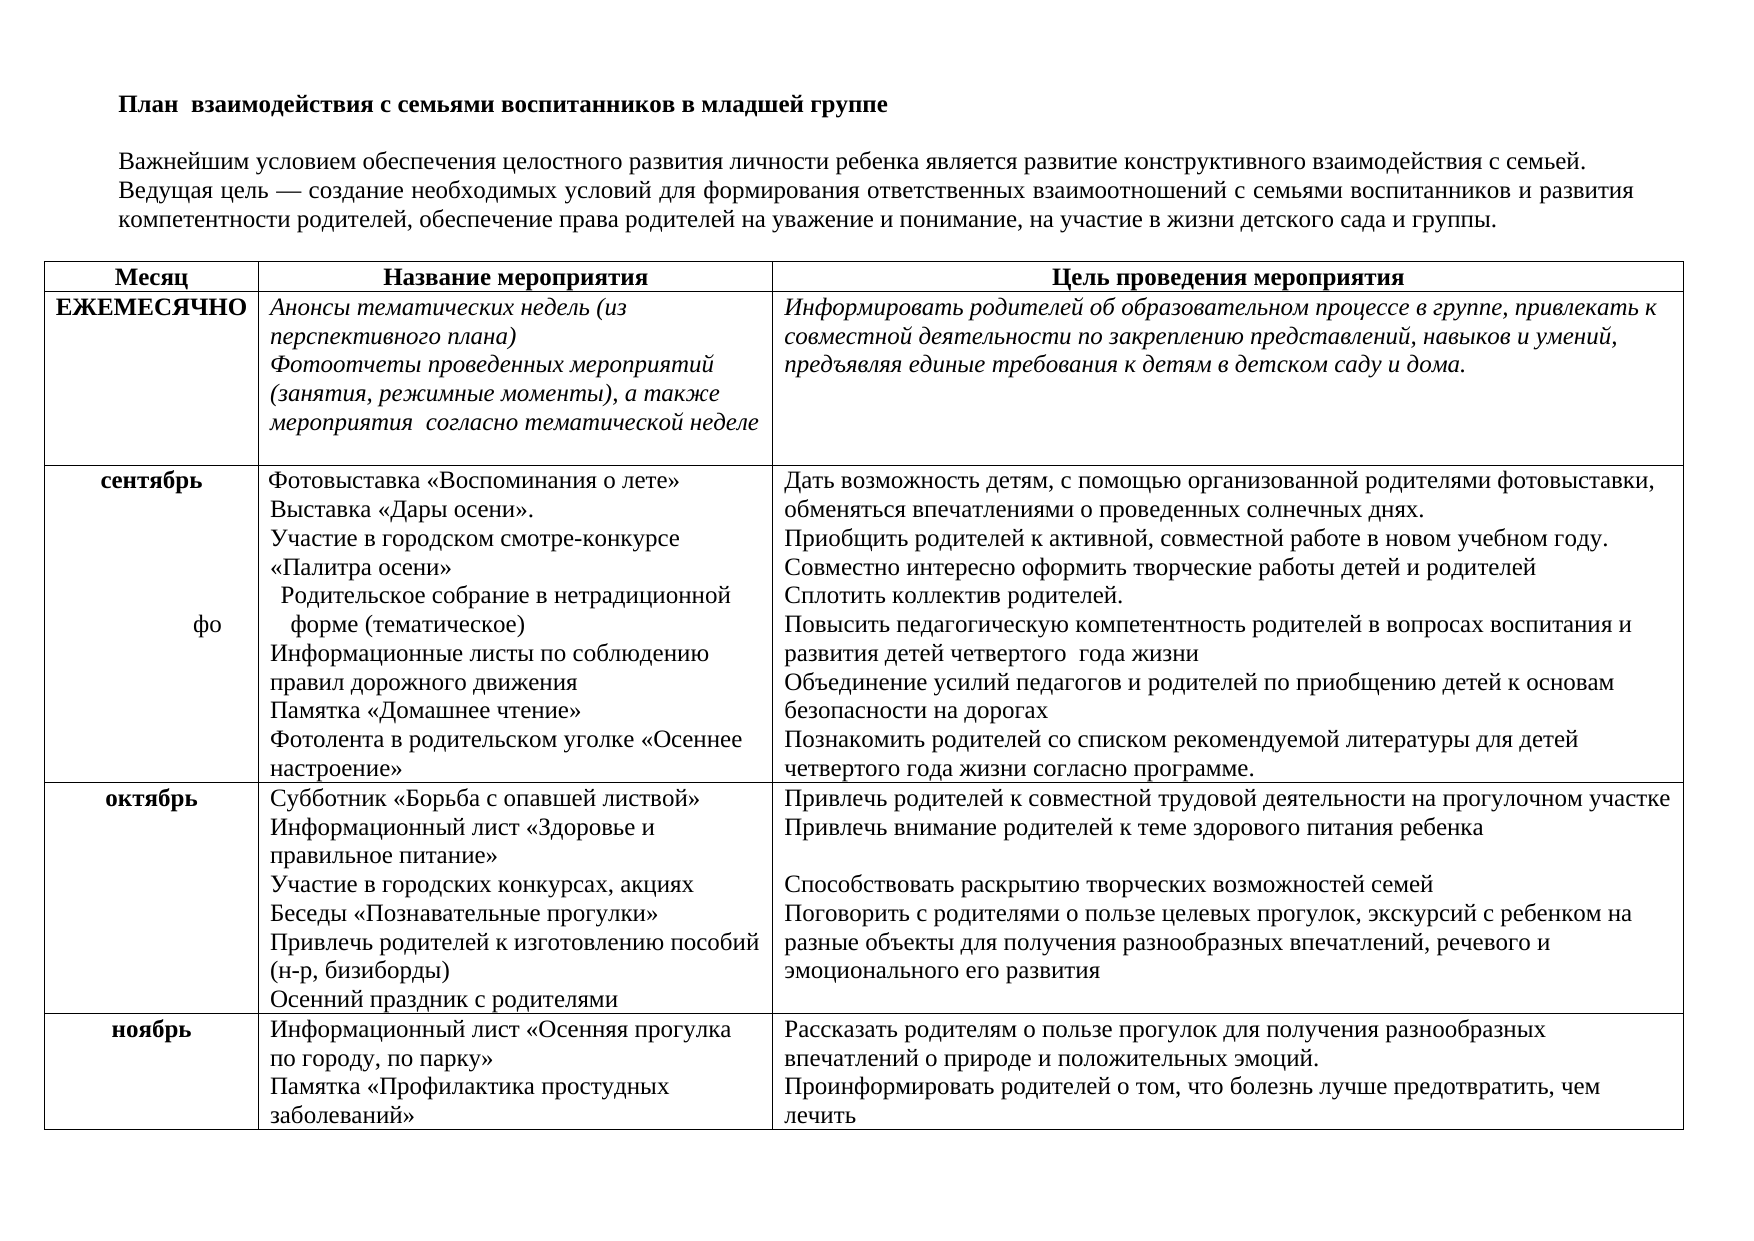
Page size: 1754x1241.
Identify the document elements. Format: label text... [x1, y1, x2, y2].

table_cell октябрь [45, 783, 258, 1013]
text Ведущая цель — создание необходимых условий для формирования ответственных взаимоотношений с семьями воспитанников и развития компетентности родителей, обеспечение права родителей на уважение и понимание, на участие в жизни детского сада и группы. [118, 175, 1636, 232]
table_cell ЕЖЕМЕСЯЧНО [45, 292, 258, 464]
table_cell Анонсы тематических недель (из перспективного плана) Фотоотчеты проведенных мероприятий (занятия, режимные моменты), а также мероприятия согласно тематической неделе [259, 292, 772, 464]
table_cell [773, 1014, 1683, 1129]
table_cell Информировать родителей об образовательном процессе в группе, привлекать к совместной деятельности по закреплению представлений, навыков и умений, предъявляя единые требования к детям в детском саду и дома. [773, 292, 1683, 464]
table_cell сентябрь [45, 466, 258, 782]
text Важнейшим условием обеспечения целостного развития личности ребенка является развитие конструктивного взаимодействия с семьей. [118, 146, 1636, 175]
table_cell Субботник «Борьба с опавшей листвой» Информационный лист «Здоровье и правильное питание» Участие в городских конкурсах, акциях Беседы «Познавательные прогулки» Привлечь родителей к изготовлению пособий (н-р, бизиборды) Осенний праздник с родителями [259, 783, 772, 1013]
table_header Название мероприятия [259, 262, 772, 291]
table_cell ноябрь [45, 1014, 258, 1129]
table_cell Фотовыставка «Воспоминания о лете» Выставка «Дары осени». Участие в городском смотре-конкурсе «Палитра осени» Родительское собрание в нетрадиционной фо форме (тематическое) Информационные листы по соблюдению правил дорожного движения Памятка «Домашнее чтение» Фотолента в родительском уголке «Осеннее настроение» [259, 466, 772, 782]
table_header Месяц [45, 262, 258, 291]
text План взаимодействия с семьями воспитанников в младшей группе [118, 89, 1636, 117]
table_cell Дать возможность детям, с помощью организованной родителями фотовыставки, обменяться впечатлениями о проведенных солнечных днях. Приобщить родителей к активной, совместной работе в новом учебном году. Совместно интересно оформить творческие работы детей и родителей Сплотить коллектив родителей. Повысить педагогическую компетентность родителей в вопросах воспитания и развития детей четвертого года жизни Объединение усилий педагогов и родителей по приобщению детей к основам безопасности на дорогах Познакомить родителей со списком рекомендуемой литературы для детей четвертого года жизни согласно программе. [773, 466, 1683, 782]
table_header Цель проведения мероприятия [773, 262, 1683, 291]
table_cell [259, 1014, 772, 1129]
table_cell Привлечь родителей к совместной трудовой деятельности на прогулочном участке Привлечь внимание родителей к теме здорового питания ребенка Способствовать раскрытию творческих возможностей семей Поговорить с родителями о пользе целевых прогулок, экскурсий с ребенком на разные объекты для получения разнообразных впечатлений, речевого и эмоционального его развития [773, 783, 1683, 1013]
